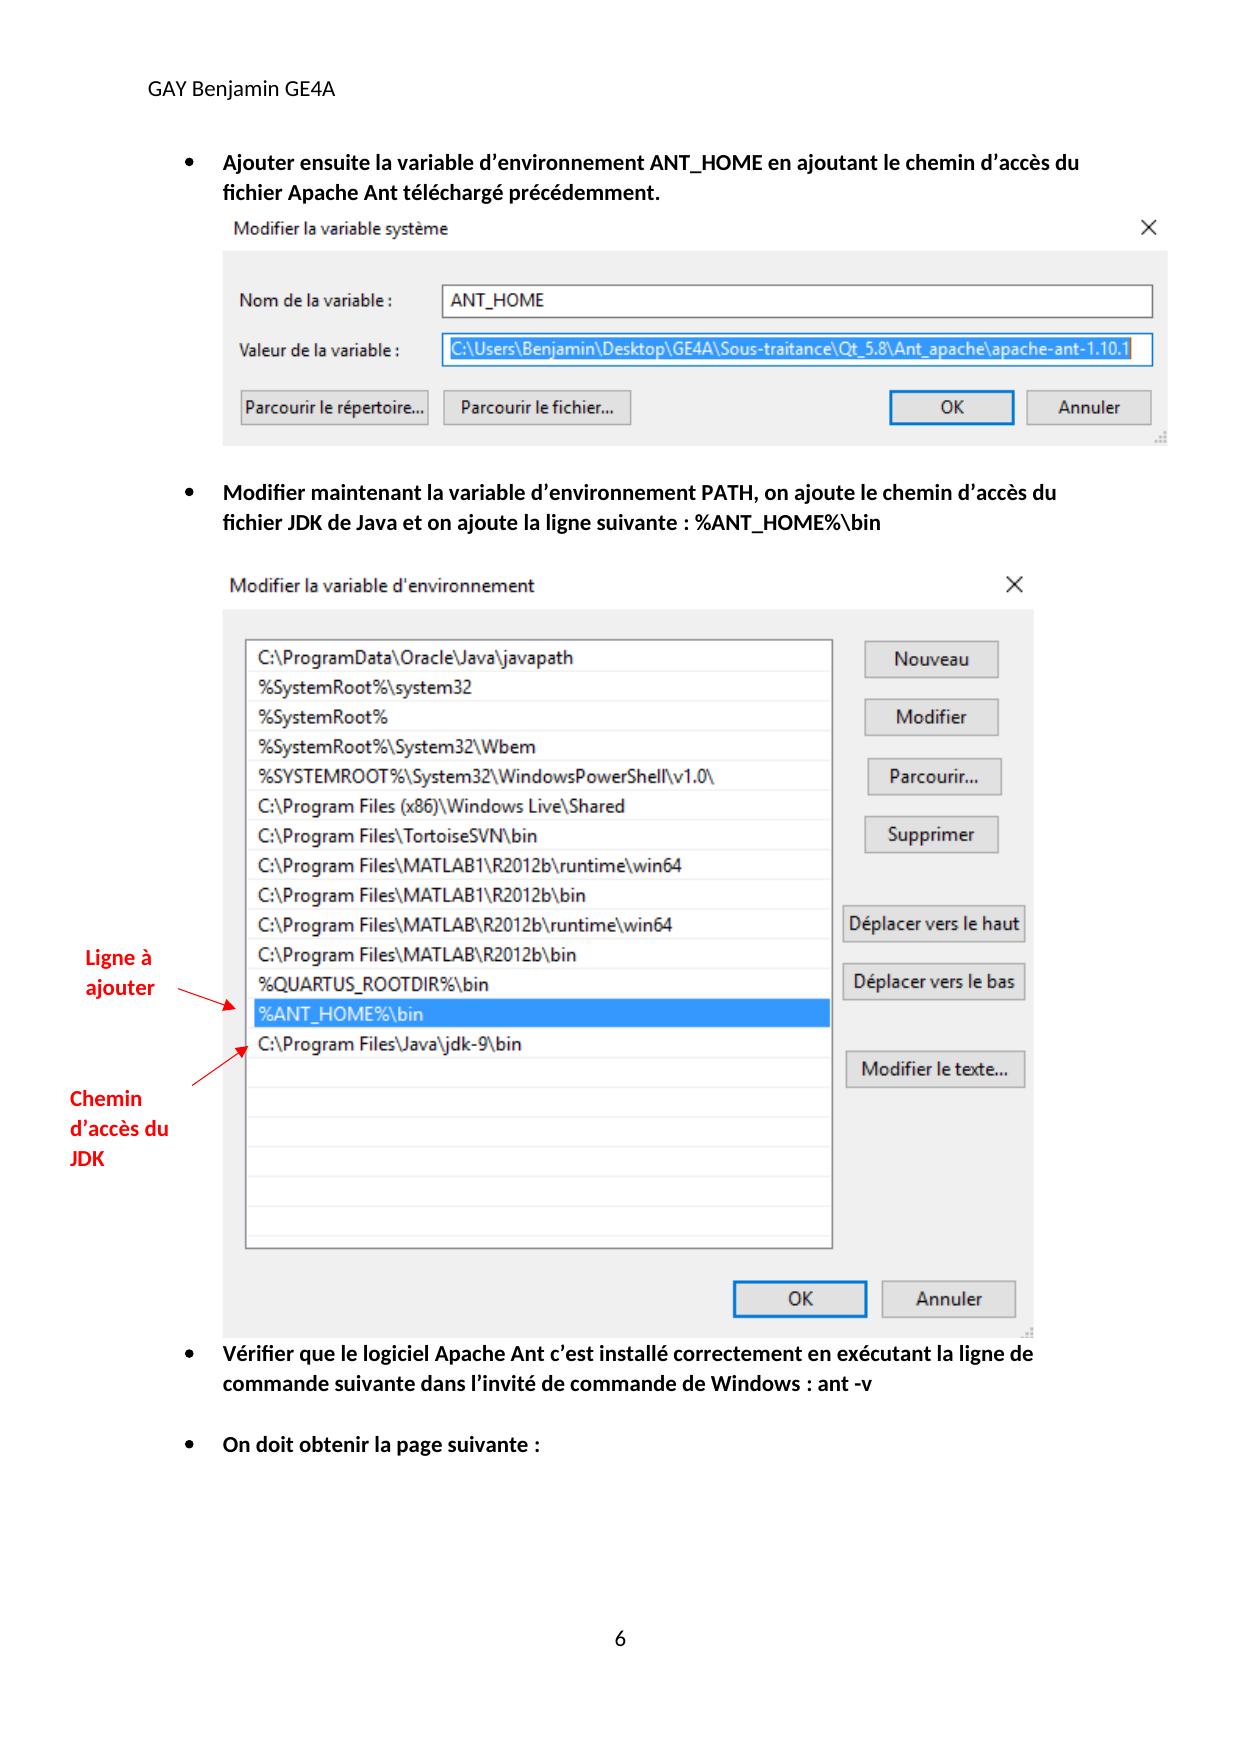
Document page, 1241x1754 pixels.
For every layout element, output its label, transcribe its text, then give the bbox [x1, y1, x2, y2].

list Ajouter ensuite la variable d’environnement ANT_HOME en ajoutant le chemin d’accès du fichier Apache Ant téléchargé précédemment. [185, 148, 1093, 206]
picture [222, 208, 1168, 446]
list On doit obtenir la page suivante : [185, 1430, 1093, 1458]
list Modifier maintenant la variable d’environnement PATH, on ajoute le chemin d’accès du fichier JDK de Java et on ajoute la ligne suivante : %ANT_HOME%\bin [185, 478, 1093, 536]
list Vérifier que le logiciel Apache Ant c’est installé correctement en exécutant la ligne de commande suivante dans l’invité de commande de Windows : ant -v [185, 1339, 1093, 1397]
picture [222, 568, 1034, 1338]
